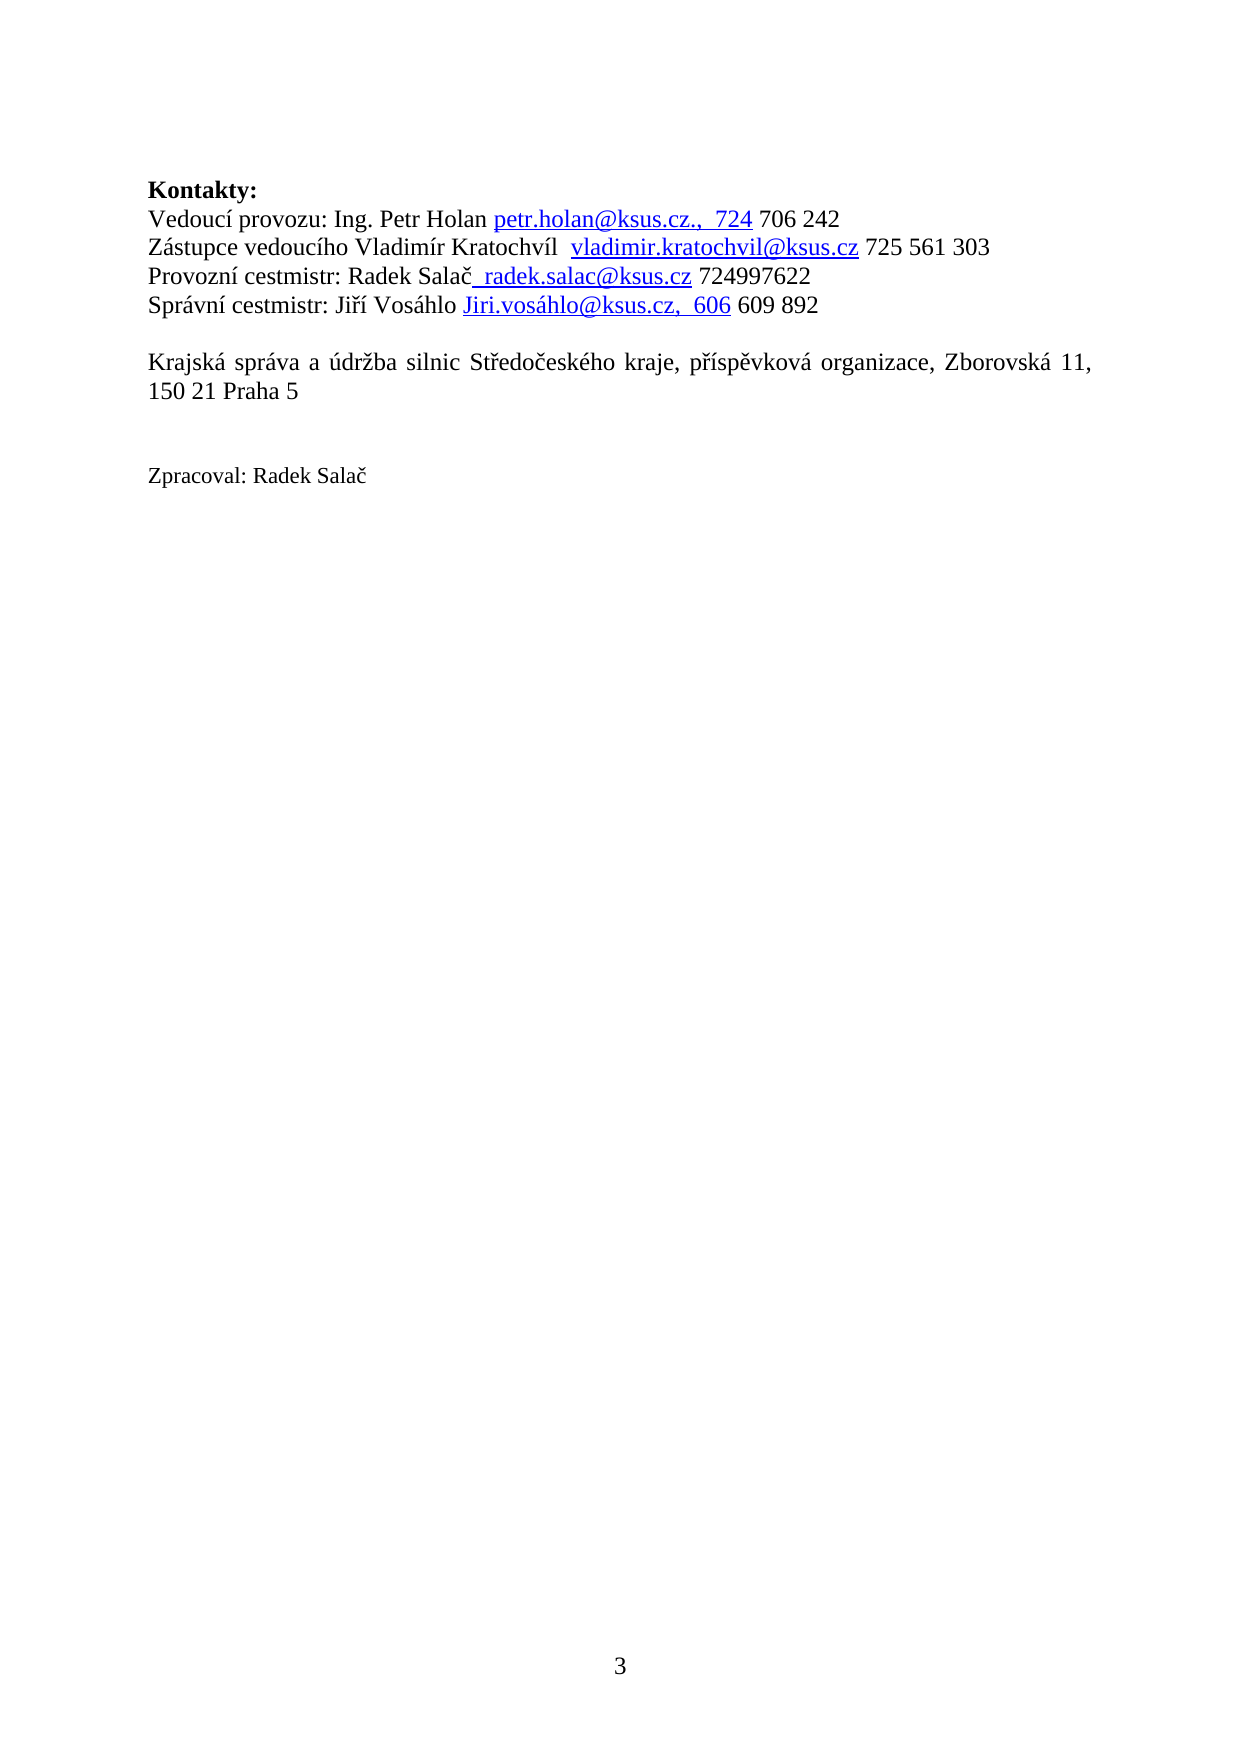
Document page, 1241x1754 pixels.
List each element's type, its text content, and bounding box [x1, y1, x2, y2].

text Zpracoval: Radek Salač [148, 462, 1092, 489]
text Provozní cestmistr: Radek Salač radek.salac@ksus.cz 724997622 [148, 261, 1092, 290]
text Zástupce vedoucího Vladimír Kratochvíl vladimir.kratochvil@ksus.cz 725 561 303 [148, 232, 1092, 261]
text Vedoucí provozu: Ing. Petr Holan petr.holan@ksus.cz., 724 706 242 [148, 204, 1092, 232]
text Krajská správa a údržba silnic Středočeského kraje, příspěvková organizace, Zborovská 11, 150 21 Praha 5 [148, 347, 1092, 405]
text Kontakty: [148, 175, 1092, 204]
text Správní cestmistr: Jiří Vosáhlo Jiri.vosáhlo@ksus.cz, 606 609 892 [148, 290, 1092, 319]
